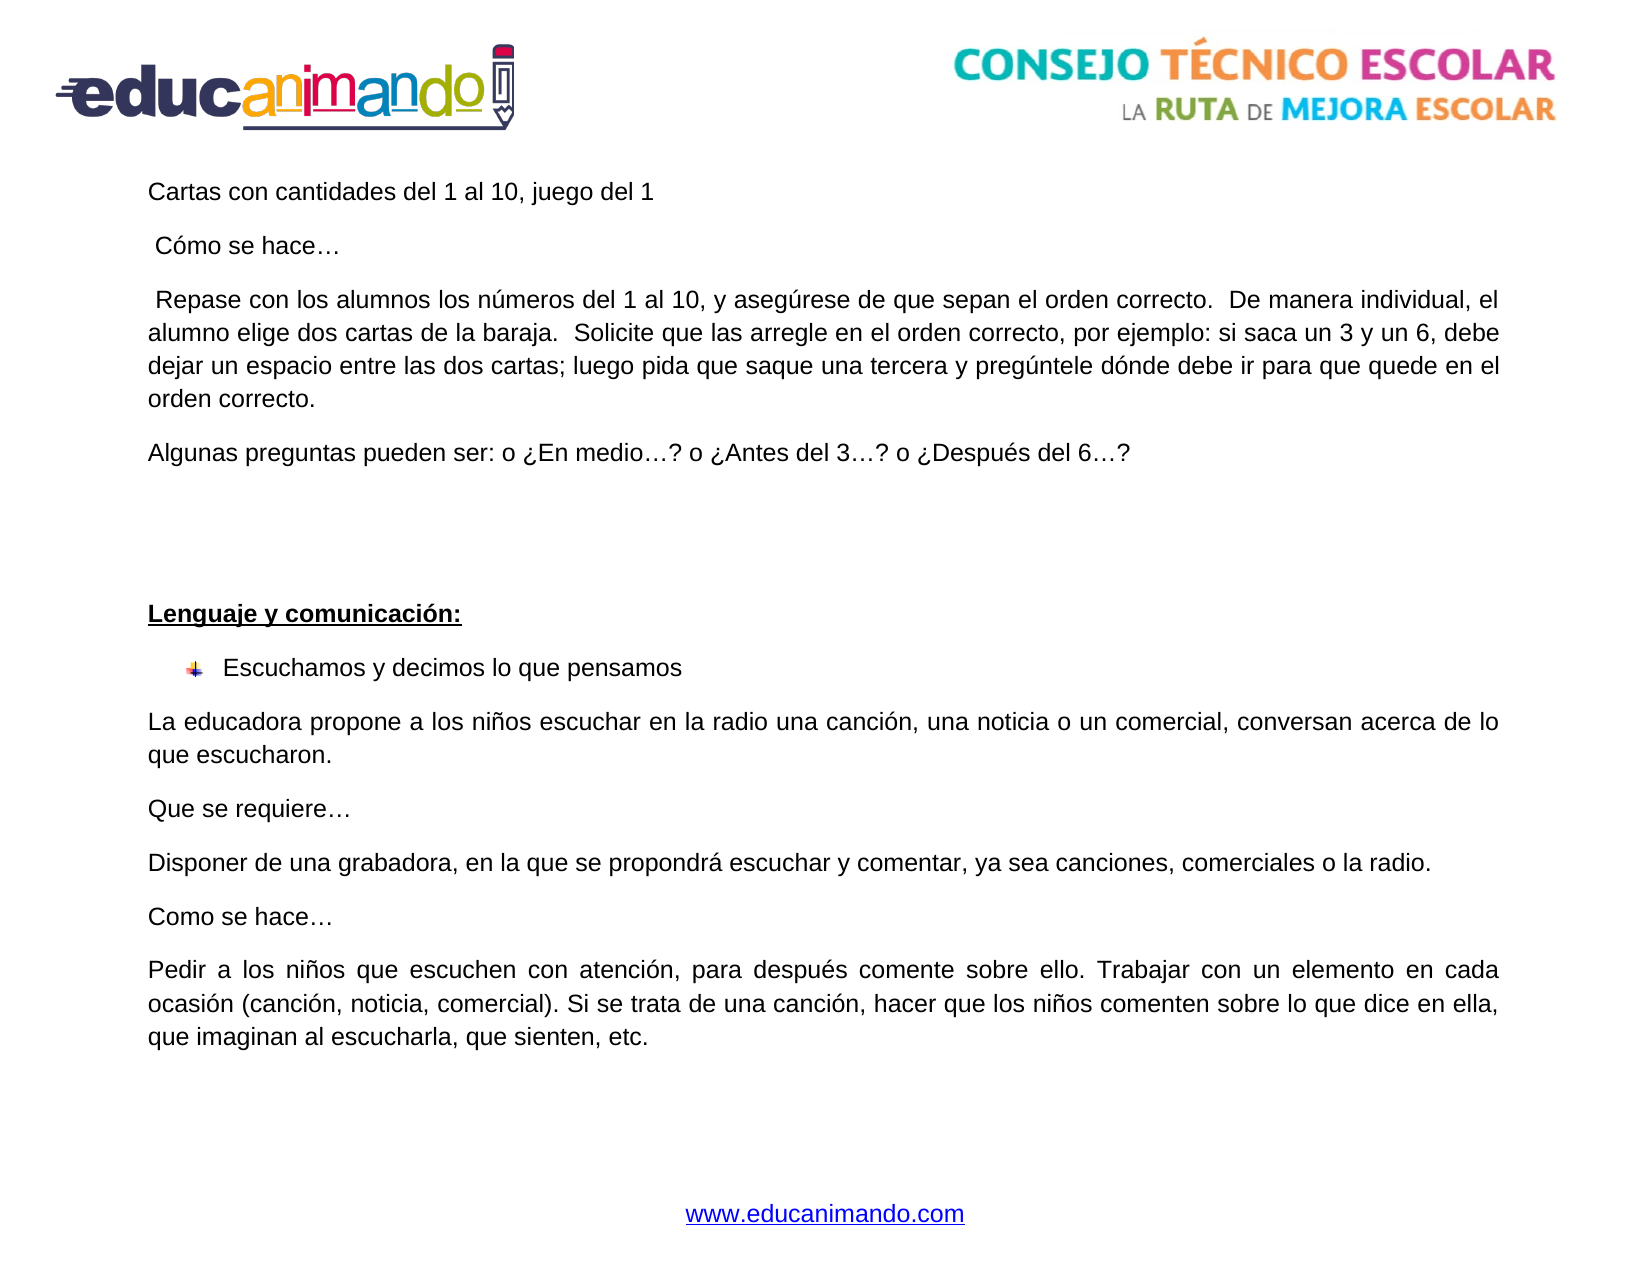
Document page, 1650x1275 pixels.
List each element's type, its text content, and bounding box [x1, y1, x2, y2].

text Algunas preguntas pueden ser: o ¿En medio…? o ¿Antes del 3…? o ¿Después del 6…? [148, 438, 1502, 467]
picture [51, 43, 514, 131]
text Pedir a los niños que escuchen con atención, para después comente sobre ello. Trabajar con un elemento en cada ocasión (canción, noticia, comercial). Si se trata de una canción, hacer que los niños comenten sobre lo que dice en ella, que imaginan al escucharla, que sienten, etc. [148, 956, 1502, 1050]
text La educadora propone a los niños escuchar en la radio una canción, una noticia o un comercial, conversan acerca de lo que escucharon. [148, 707, 1502, 769]
list Escuchamos y decimos lo que pensamos [185, 653, 1502, 682]
text Repase con los alumnos los números del 1 al 10, y asegúrese de que sepan el orden correcto. De manera individual, el alumno elige dos cartas de la baraja. Solicite que las arregle en el orden correcto, por ejemplo: si saca un 3 y un 6, debe dejar un espacio entre las dos cartas; luego pida que saque una tercera y pregúntele dónde debe ir para que quede en el orden correcto. [148, 285, 1502, 413]
text Que se requiere… [148, 794, 1502, 823]
picture [186, 660, 203, 677]
text Cómo se hace… [148, 231, 1502, 260]
text Disponer de una grabadora, en la que se propondrá escuchar y comentar, ya sea canciones, comerciales o la radio. [148, 848, 1502, 877]
text Cartas con cantidades del 1 al 10, juego del 1 [148, 177, 1502, 206]
text Lenguaje y comunicación: [148, 599, 1502, 628]
text Como se hace… [148, 902, 1502, 930]
picture [779, 29, 1614, 130]
